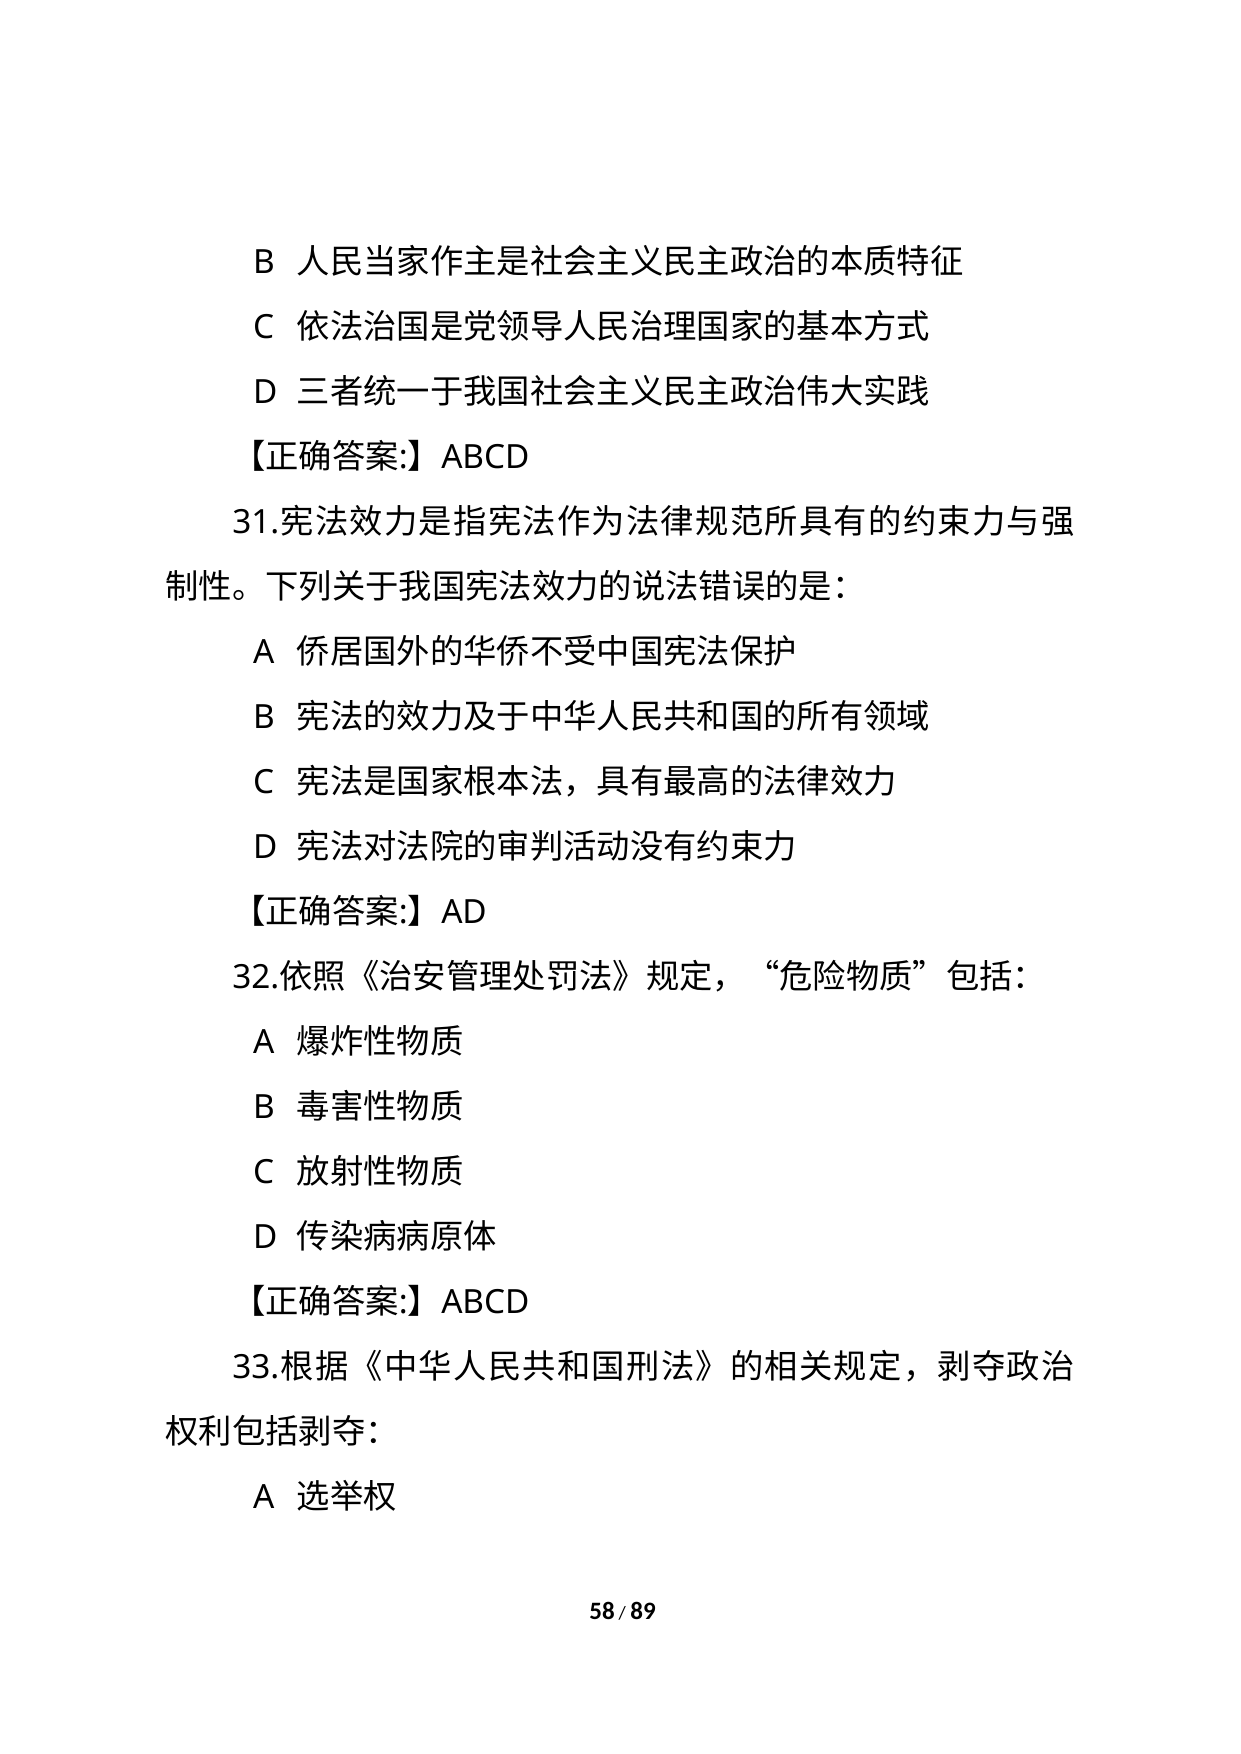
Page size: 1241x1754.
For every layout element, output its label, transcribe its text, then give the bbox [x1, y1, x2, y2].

text 【正确答案:】ABCD [165, 1267, 1075, 1332]
text 【正确答案:】AD [165, 877, 1075, 942]
text C 放射性物质 [165, 1137, 1075, 1202]
text A 选举权 [165, 1462, 1075, 1527]
text 32.依照《治安管理处罚法》规定，“危险物质”包括： [165, 942, 1075, 1007]
text B 宪法的效力及于中华人民共和国的所有领域 [165, 682, 1075, 747]
text A 侨居国外的华侨不受中国宪法保护 [165, 617, 1075, 682]
text B 毒害性物质 [165, 1072, 1075, 1137]
text A 爆炸性物质 [165, 1007, 1075, 1072]
text C 依法治国是党领导人民治理国家的基本方式 [165, 292, 1075, 357]
text D 宪法对法院的审判活动没有约束力 [165, 812, 1075, 877]
text 33.根据《中华人民共和国刑法》的相关规定，剥夺政治权利包括剥夺： [165, 1332, 1075, 1462]
text B 人民当家作主是社会主义民主政治的本质特征 [165, 227, 1075, 292]
text 【正确答案:】ABCD [165, 422, 1075, 487]
text C 宪法是国家根本法，具有最高的法律效力 [165, 747, 1075, 812]
text D 传染病病原体 [165, 1202, 1075, 1267]
text D 三者统一于我国社会主义民主政治伟大实践 [165, 357, 1075, 422]
text 31.宪法效力是指宪法作为法律规范所具有的约束力与强制性。下列关于我国宪法效力的说法错误的是： [165, 487, 1075, 617]
